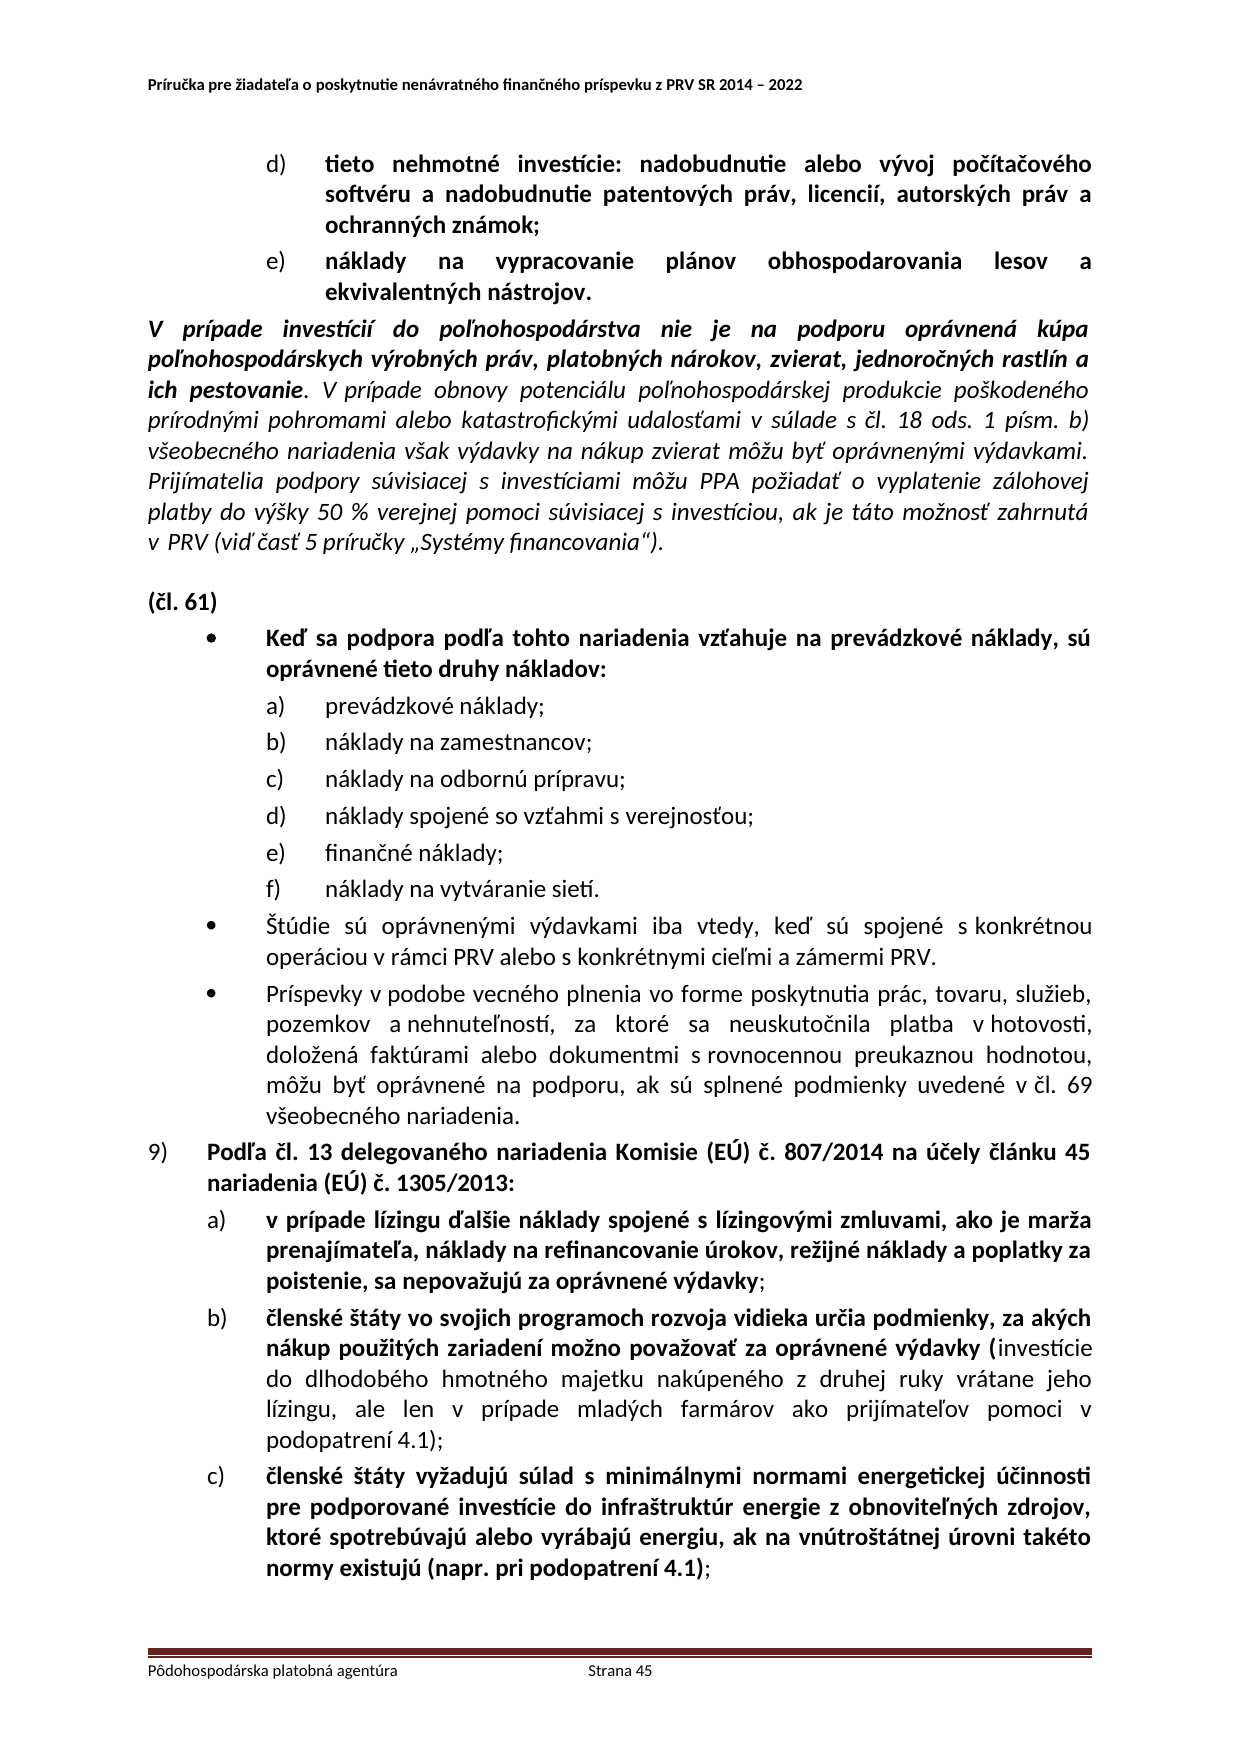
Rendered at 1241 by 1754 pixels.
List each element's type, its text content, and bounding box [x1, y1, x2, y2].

text (čl. 61) [148, 586, 1092, 616]
list Podľa čl. 13 delegovaného nariadenia Komisie (EÚ) č. 807/2014 na účely článku 45 nariadenia (EÚ) č. 1305/2013: [148, 1137, 1092, 1198]
list členské štáty vo svojich programoch rozvoja vidieka určia podmienky, za akých nákup použitých zariadení možno považovať za oprávnené výdavky (investície do dlhodobého hmotného majetku nakúpeného z druhej ruky vrátane jeho lízingu, ale len v prípade mladých farmárov ako prijímateľov pomoci v podopatrení 4.1); [207, 1302, 1092, 1454]
list finančné náklady; [266, 837, 1092, 867]
list náklady na zamestnancov; [266, 727, 1092, 757]
list Keď sa podpora podľa tohto nariadenia vzťahuje na prevádzkové náklady, sú oprávnené tieto druhy nákladov: [207, 622, 1092, 683]
list náklady na vytváranie sietí. [266, 874, 1092, 904]
list v prípade lízingu ďalšie náklady spojené s lízingovými zmluvami, ako je marža prenajímateľa, náklady na refinancovanie úrokov, režijné náklady a poplatky za poistenie, sa nepovažujú za oprávnené výdavky; [207, 1204, 1092, 1295]
list Príspevky v podobe vecného plnenia vo forme poskytnutia prác, tovaru, služieb, pozemkov a nehnuteľností, za ktoré sa neuskutočnila platba v hotovosti, doložená faktúrami alebo dokumentmi s rovnocennou preukaznou hodnotou, môžu byť oprávnené na podporu, ak sú splnené podmienky uvedené v čl. 69 všeobecného nariadenia. [207, 978, 1092, 1130]
list náklady na odbornú prípravu; [266, 763, 1092, 794]
list členské štáty vyžadujú súlad s minimálnymi normami energetickej účinnosti pre podporované investície do infraštruktúr energie z obnoviteľných zdrojov, ktoré spotrebúvajú alebo vyrábajú energiu, ak na vnútroštátnej úrovni takéto normy existujú (napr. pri podopatrení 4.1); [207, 1461, 1092, 1583]
list tieto nehmotné investície: nadobudnutie alebo vývoj počítačového softvéru a nadobudnutie patentových práv, licencií, autorských práv a ochranných známok; [266, 148, 1092, 239]
list Štúdie sú oprávnenými výdavkami iba vtedy, keď sú spojené s konkrétnou operáciou v rámci PRV alebo s konkrétnymi cieľmi a zámermi PRV. [207, 910, 1092, 971]
text V prípade investícií do poľnohospodárstva nie je na podporu oprávnená kúpa poľnohospodárskych výrobných práv, platobných nárokov, zvierat, jednoročných rastlín a ich pestovanie. V prípade obnovy potenciálu poľnohospodárskej produkcie poškodeného prírodnými pohromami alebo katastrofickými udalosťami v súlade s čl. 18 ods. 1 písm. b) všeobecného nariadenia však výdavky na nákup zvierat môžu byť oprávnenými výdavkami. Prijímatelia podpory súvisiacej s investíciami môžu PPA požiadať o vyplatenie zálohovej platby do výšky 50 % verejnej pomoci súvisiacej s investíciou, ak je táto možnosť zahrnutá v PRV (viď časť 5 príručky „Systémy financovania“). [148, 313, 1092, 557]
list náklady na vypracovanie plánov obhospodarovania lesov a ekvivalentných nástrojov. [266, 246, 1092, 307]
list prevádzkové náklady; [266, 690, 1092, 720]
list náklady spojené so vzťahmi s verejnosťou; [266, 800, 1092, 831]
